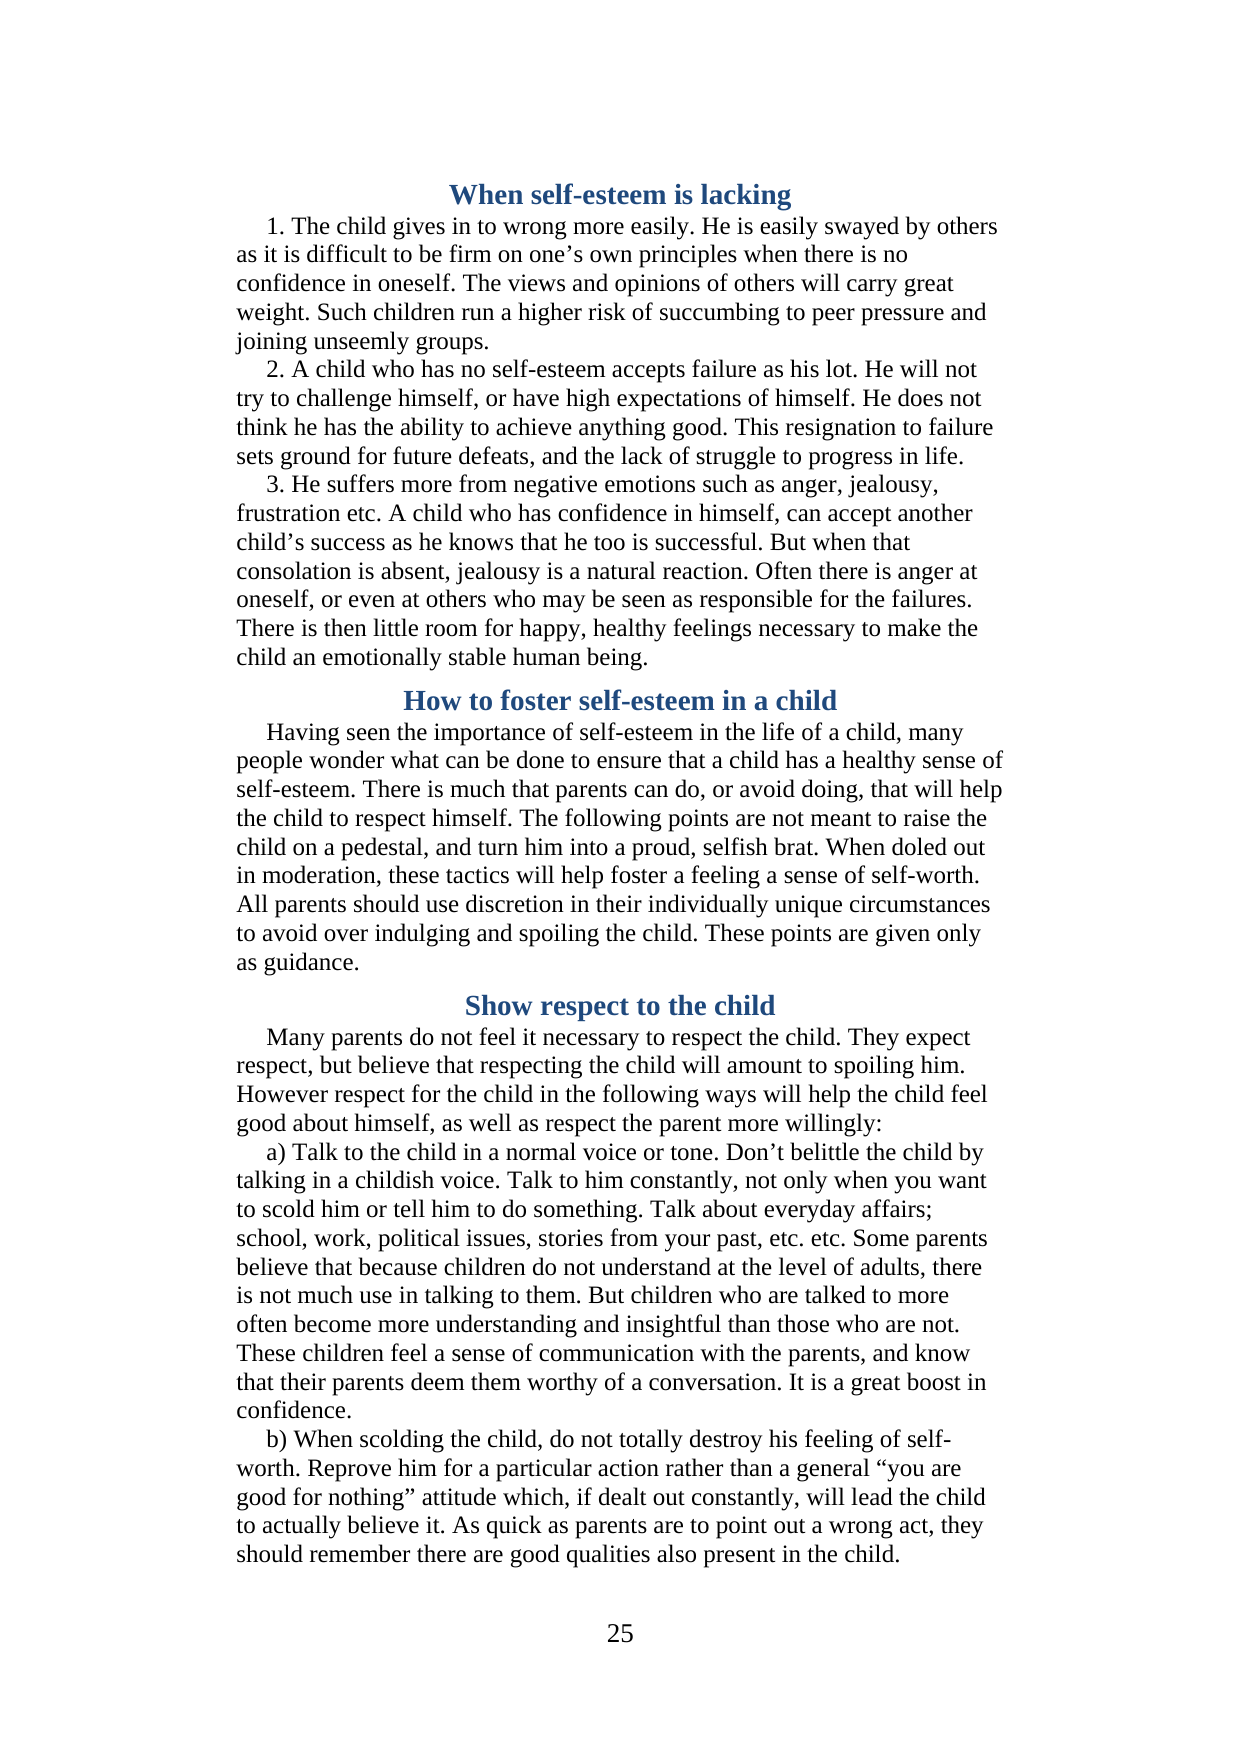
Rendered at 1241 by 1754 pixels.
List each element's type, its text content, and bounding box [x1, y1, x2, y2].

text Having seen the importance of self-esteem in the life of a child, many people wonder what can be done to ensure that a child has a healthy sense of self-esteem. There is much that parents can do, or avoid doing, that will help the child to respect himself. The following points are not meant to raise the child on a pedestal, and turn him into a proud, selfish brat. When doled out in moderation, these tactics will help foster a feeling a sense of self-worth. All parents should use discretion in their individually unique circumstances to avoid over indulging and spoiling the child. These points are given only as guidance. [236, 717, 1004, 976]
text Many parents do not feel it necessary to respect the child. They expect respect, but believe that respecting the child will amount to spoiling him. However respect for the child in the following ways will help the child feel good about himself, as well as respect the parent more willingly: [236, 1022, 1004, 1137]
subtitle Show respect to the child [236, 988, 1004, 1022]
text 2. A child who has no self-esteem accepts failure as his lot. He will not try to challenge himself, or have high expectations of himself. He does not think he has the ability to achieve anything good. This resignation to failure sets ground for future defeats, and the lack of struggle to progress in life. [236, 354, 1004, 469]
text a) Talk to the child in a normal voice or tone. Don’t belittle the child by talking in a childish voice. Talk to him constantly, not only when you want to scold him or tell him to do something. Talk about everyday affairs; school, work, political issues, stories from your past, etc. etc. Some parents believe that because children do not understand at the level of adults, there is not much use in talking to them. But children who are talked to more often become more understanding and insightful than those who are not. These children feel a sense of communication with the parents, and know that their parents deem them worthy of a conversation. It is a great boost in confidence. [236, 1137, 1004, 1424]
text b) When scolding the child, do not totally destroy his feeling of self-worth. Reprove him for a particular action rather than a general “you are good for nothing” attitude which, if dealt out constantly, will lead the child to actually believe it. As quick as parents are to point out a wrong act, they should remember there are good qualities also present in the child. [236, 1424, 1004, 1568]
text 3. He suffers more from negative emotions such as anger, jealousy, frustration etc. A child who has confidence in himself, can accept another child’s success as he knows that he too is successful. But when that consolation is absent, jealousy is a natural reaction. Often there is anger at oneself, or even at others who may be seen as responsible for the failures. There is then little room for happy, healthy feelings necessary to make the child an emotionally stable human being. [236, 469, 1004, 671]
subtitle When self-esteem is lacking [236, 177, 1004, 211]
text 1. The child gives in to wrong more easily. He is easily swayed by others as it is difficult to be firm on one’s own principles when there is no confidence in oneself. The views and opinions of others will carry great weight. Such children run a higher risk of succumbing to peer pressure and joining unseemly groups. [236, 211, 1004, 354]
subtitle How to foster self-esteem in a child [236, 683, 1004, 717]
